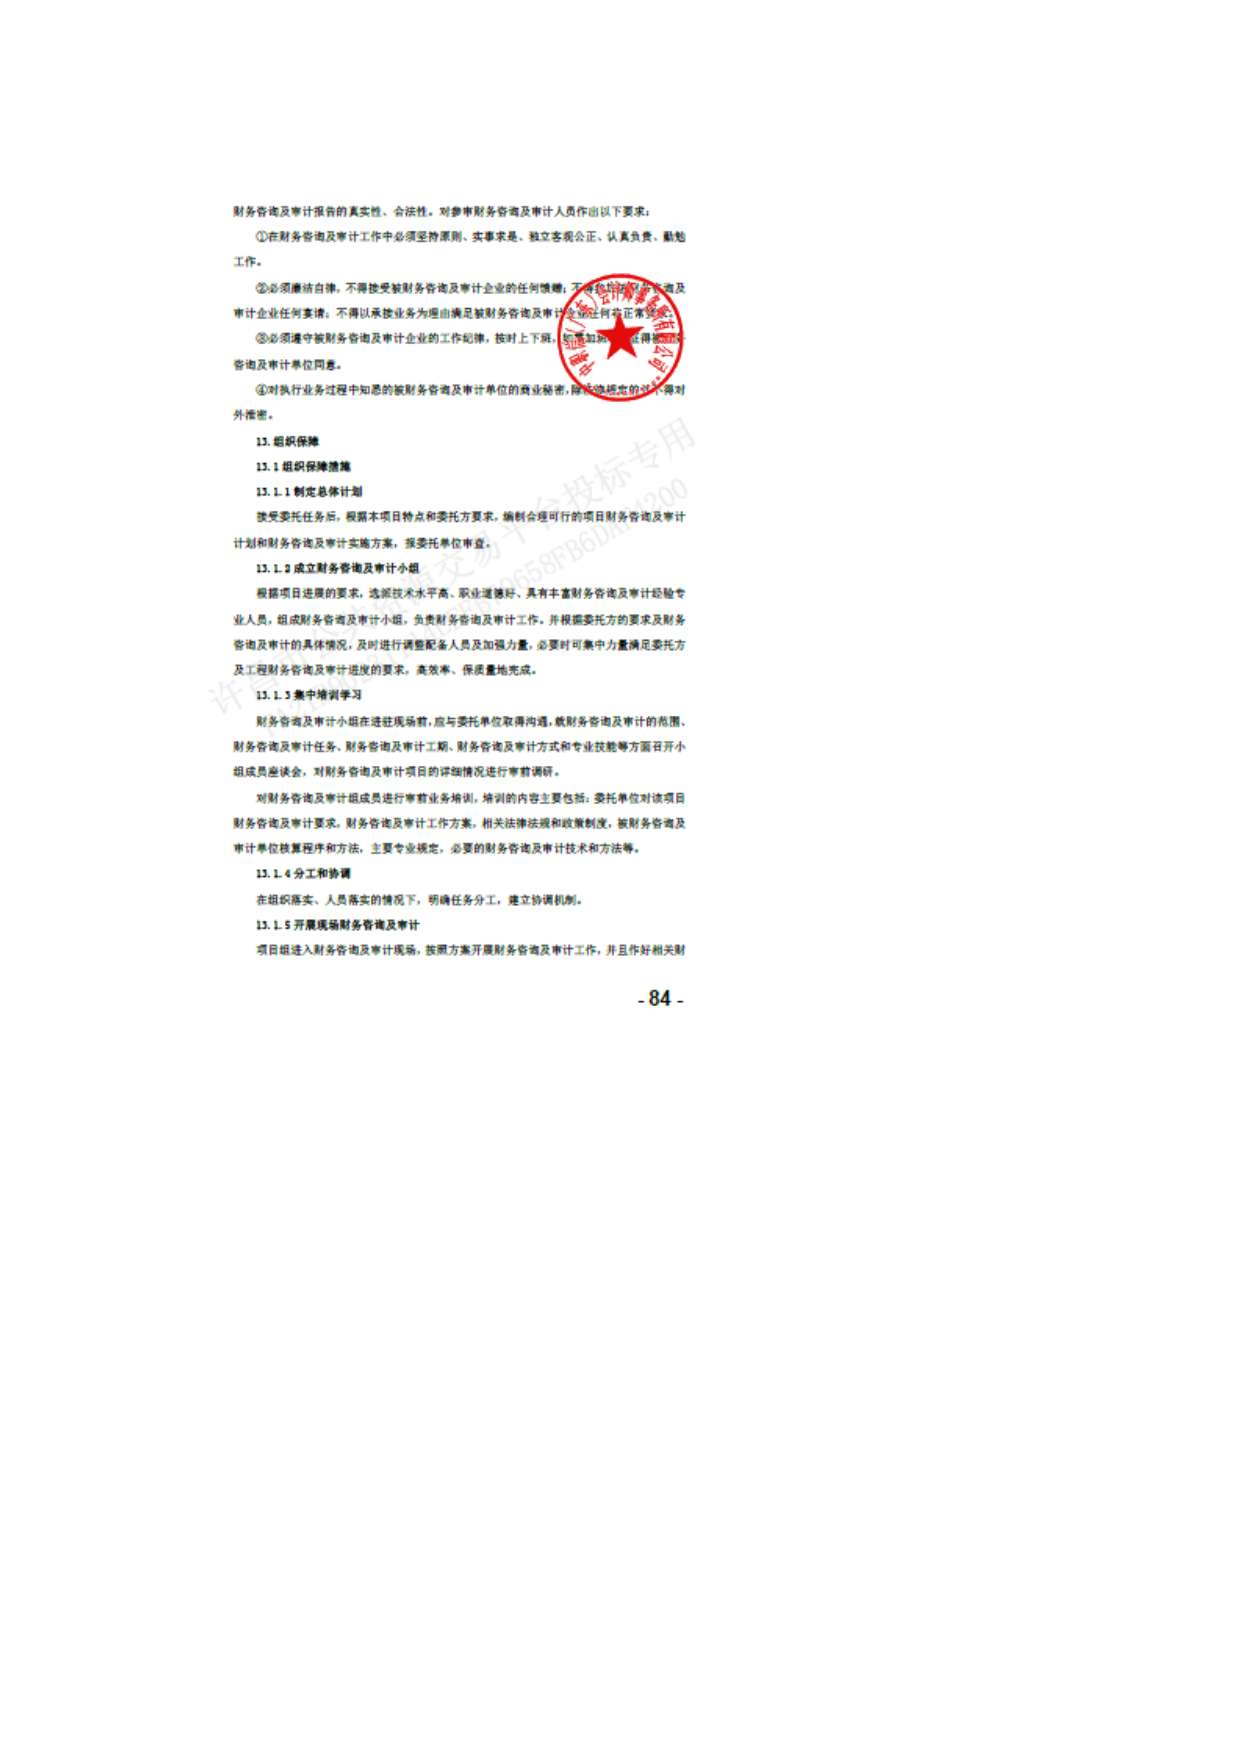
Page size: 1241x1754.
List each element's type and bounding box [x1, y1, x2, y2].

picture [187, 162, 747, 1020]
